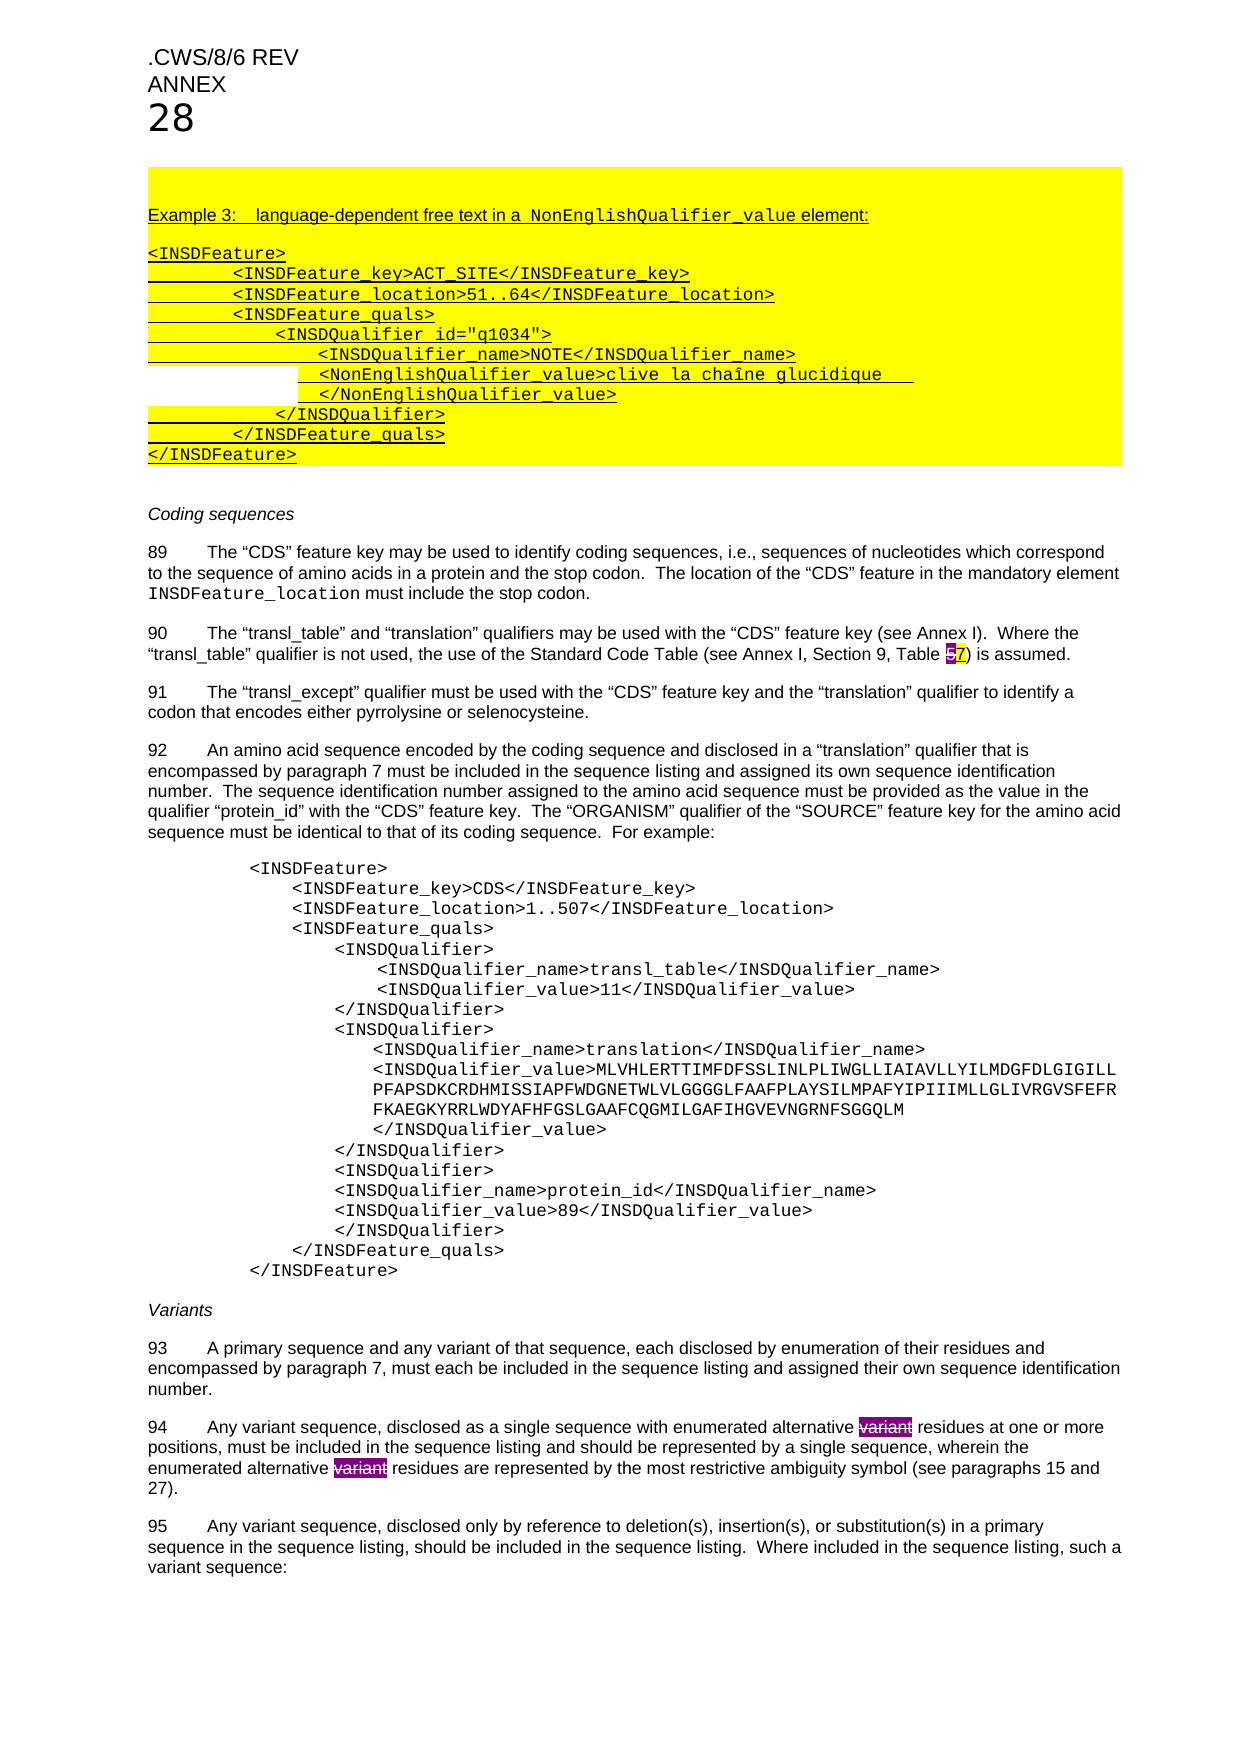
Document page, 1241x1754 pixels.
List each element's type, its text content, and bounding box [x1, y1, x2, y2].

text <INSDQualifier id="q1034"> [148, 325, 1122, 345]
text <INSDQualifier_name>transl_table</INSDQualifier_name> [207, 960, 1122, 980]
text </INSDQualifier_value> [373, 1121, 1122, 1141]
text </NonEnglishQualifier_value> [298, 386, 1122, 406]
text The “transl_except” qualifier must be used with the “CDS” feature key and the “translation” qualifier to identify a codon that encodes either pyrrolysine or selenocysteine. [148, 681, 1122, 722]
text <INSDQualifier_name>translation</INSDQualifier_name> <INSDQualifier_value>MLVHLERTTIMFDFSSLINLPLIWGLLIAIAVLLYILMDGFDLGIGILLPFAPSDKCRDHMISSIAPFWDGNETWLVLGGGGLFAAFPLAYSILMPAFYIPIIIMLLGLIVRGVSFEFRFKAEGKYRRLWDYAFHFGSLGAAFCQGMILGAFIHGVEVNGRNFSGGQLM [373, 1041, 1122, 1121]
text <INSDQualifier_value>89</INSDQualifier_value> [207, 1201, 1122, 1222]
text </INSDFeature_quals> [148, 426, 1122, 446]
text </INSDQualifier> [148, 406, 1122, 426]
text <INSDQualifier_value>11</INSDQualifier_value> [207, 980, 1122, 1000]
text <NonEnglishQualifier_value>clive la chaîne glucidique [298, 366, 1122, 386]
text Variants [148, 1299, 1122, 1320]
text </INSDQualifier> [207, 1141, 1122, 1161]
text <INSDQualifier> [207, 1161, 1122, 1181]
text <INSDQualifier_name>NOTE</INSDQualifier_name> [148, 345, 1122, 366]
text <INSDFeature> [207, 860, 1122, 880]
text <INSDFeature_quals> [207, 920, 1122, 940]
text A primary sequence and any variant of that sequence, each disclosed by enumeration of their residues and encompassed by paragraph 7, must each be included in the sequence listing and assigned their own sequence identification number. [148, 1338, 1122, 1399]
text The “transl_table” and “translation” qualifiers may be used with the “CDS” feature key (see Annex I). Where the “transl_table” qualifier is not used, the use of the Standard Code Table (see Annex I, Section 9, Table 57) is assumed. [148, 623, 1122, 664]
text Coding sequences [148, 504, 1122, 524]
text The “CDS” feature key may be used to identify coding sequences, i.e., sequences of nucleotides which correspond to the sequence of amino acids in a protein and the stop codon. The location of the “CDS” feature in the mandatory element INSDFeature_location must include the stop codon. [148, 542, 1122, 605]
text <INSDQualifier_name>protein_id</INSDQualifier_name> [207, 1181, 1122, 1201]
text </INSDFeature_quals> [207, 1242, 1122, 1262]
text <INSDFeature_key>CDS</INSDFeature_key> [207, 880, 1122, 900]
text <INSDFeature_quals> [148, 305, 1122, 325]
text Any variant sequence, disclosed only by reference to deletion(s), insertion(s), or substitution(s) in a primary sequence in the sequence listing, should be included in the sequence listing. Where included in the sequence listing, such a variant sequence: [148, 1516, 1122, 1577]
text Example 3: language-dependent free text in a NonEnglishQualifier_value element: [148, 205, 1122, 227]
text <INSDQualifier> [207, 1021, 1122, 1041]
text An amino acid sequence encoded by the coding sequence and disclosed in a “translation” qualifier that is encompassed by paragraph 7 must be included in the sequence listing and assigned its own sequence identification number. The sequence identification number assigned to the amino acid sequence must be provided as the value in the qualifier “protein_id” with the “CDS” feature key. The “ORGANISM” qualifier of the “SOURCE” feature key for the amino acid sequence must be identical to that of its coding sequence. For example: [148, 740, 1122, 842]
text Any variant sequence, disclosed as a single sequence with enumerated alternative variant residues at one or more positions, must be included in the sequence listing and should be represented by a single sequence, wherein the enumerated alternative variant residues are represented by the most restrictive ambiguity symbol (see paragraphs 15 and 27). [148, 1417, 1122, 1498]
text </INSDFeature> [148, 446, 1122, 466]
text </INSDQualifier> [207, 1000, 1122, 1021]
text <INSDFeature_location>1..507</INSDFeature_location> [207, 900, 1122, 920]
text <INSDQualifier> [207, 940, 1122, 960]
text <INSDFeature_location>51..64</INSDFeature_location> [148, 285, 1122, 305]
text <INSDFeature_key>ACT_SITE</INSDFeature_key> [148, 265, 1122, 285]
text <INSDFeature> [148, 245, 1122, 265]
text </INSDFeature> [207, 1262, 1122, 1282]
text </INSDQualifier> [207, 1222, 1122, 1242]
